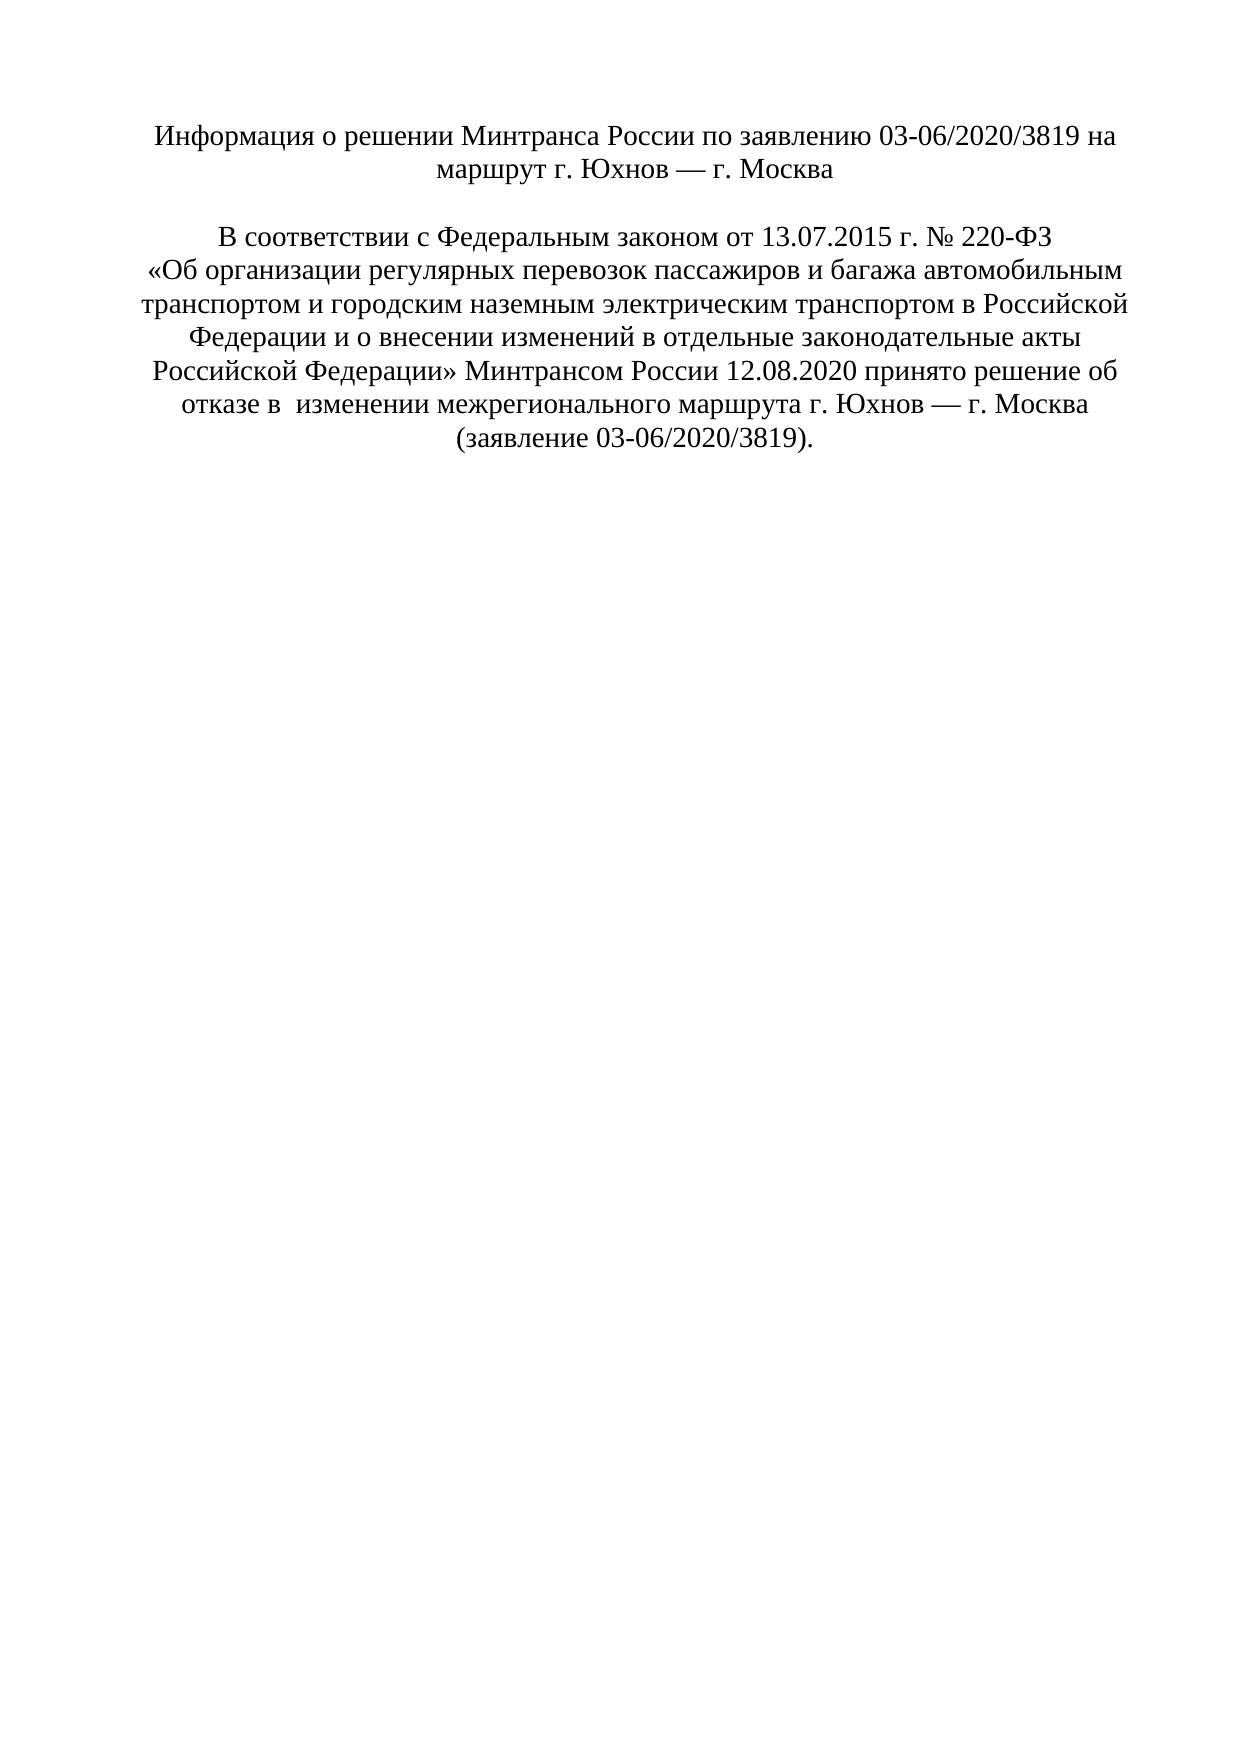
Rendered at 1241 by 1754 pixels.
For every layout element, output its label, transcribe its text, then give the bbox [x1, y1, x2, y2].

text В соответствии с Федеральным законом от 13.07.2015 г. № 220-ФЗ «Об организации регулярных перевозок пассажиров и багажа автомобильным транспортом и городским наземным электрическим транспортом в Российской Федерации и о внесении изменений в отдельные законодательные акты Российской Федерации» Минтрансом России 12.08.2020 принято решение об отказе в изменении межрегионального маршрута г. Юхнов — г. Москва (заявление 03-06/2020/3819). [118, 219, 1152, 453]
text Информация о решении Минтранса России по заявлению 03-06/2020/3819 на маршрут г. Юхнов — г. Москва [118, 118, 1152, 185]
